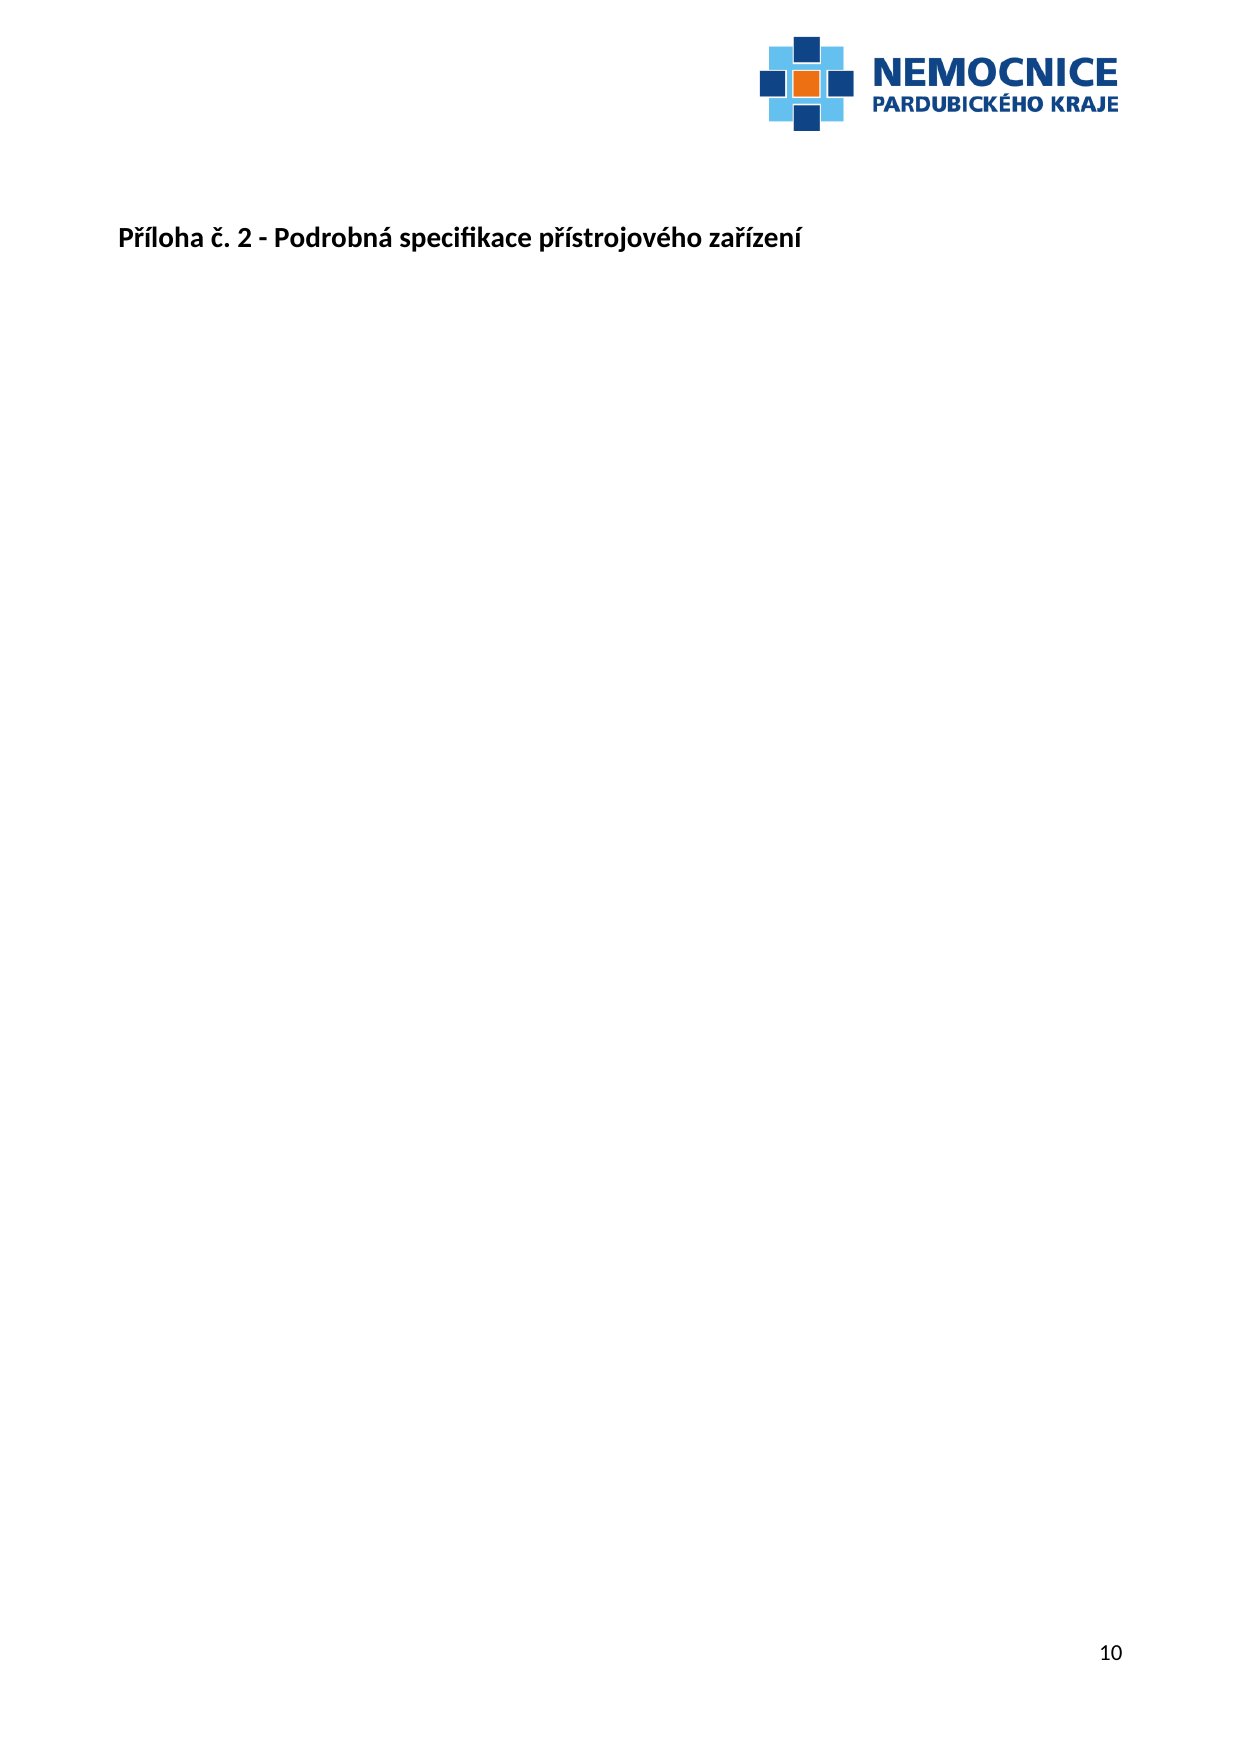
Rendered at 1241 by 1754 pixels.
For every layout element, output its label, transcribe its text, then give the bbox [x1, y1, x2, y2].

picture [758, 35, 1118, 132]
text Příloha č. 2 - Podrobná specifikace přístrojového zařízení [118, 219, 1122, 254]
